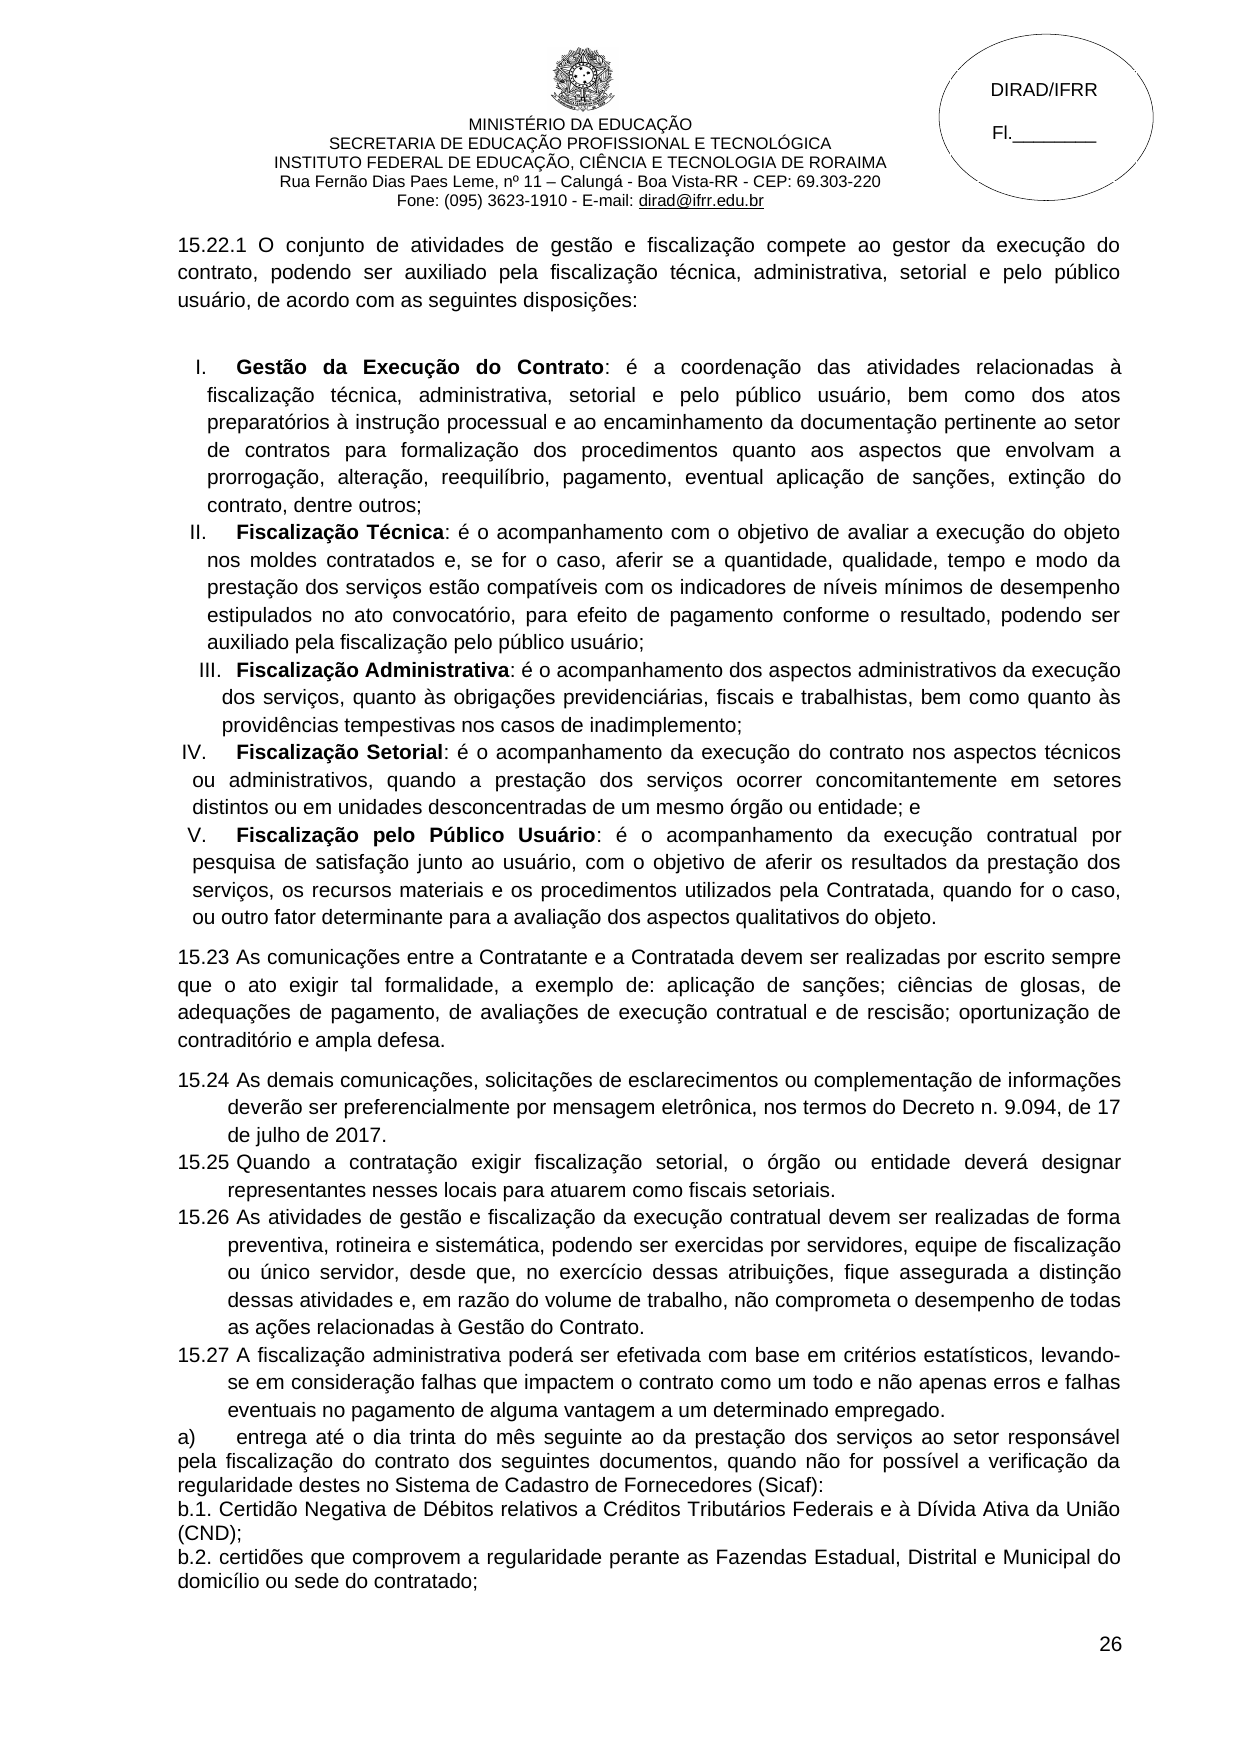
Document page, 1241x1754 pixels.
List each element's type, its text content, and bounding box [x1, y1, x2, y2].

list b.2. certidões que comprovem a regularidade perante as Fazendas Estadual, Distrital e Municipal do domicílio ou sede do contratado; [177, 1545, 1122, 1593]
list Fiscalização Administrativa: é o acompanhamento dos aspectos administrativos da execução dos serviços, quanto às obrigações previdenciárias, fiscais e trabalhistas, bem como quanto às providências tempestivas nos casos de inadimplemento; [222, 658, 1122, 737]
list Gestão da Execução do Contrato: é a coordenação das atividades relacionadas à fiscalização técnica, administrativa, setorial e pelo público usuário, bem como dos atos preparatórios à instrução processual e ao encaminhamento da documentação pertinente ao setor de contratos para formalização dos procedimentos quanto aos aspectos que envolvam a prorrogação, alteração, reequilíbrio, pagamento, eventual aplicação de sanções, extinção do contrato, dentre outros; [207, 355, 1122, 517]
list Fiscalização pelo Público Usuário: é o acompanhamento da execução contratual por pesquisa de satisfação junto ao usuário, com o objetivo de aferir os resultados da prestação dos serviços, os recursos materiais e os procedimentos utilizados pela Contratada, quando for o caso, ou outro fator determinante para a avaliação dos aspectos qualitativos do objeto. [192, 823, 1122, 929]
list entrega até o dia trinta do mês seguinte ao da prestação dos serviços ao setor responsável pela fiscalização do contrato dos seguintes documentos, quando não for possível a verificação da regularidade destes no Sistema de Cadastro de Fornecedores (Sicaf): [177, 1425, 1122, 1497]
text 15.22.1 O conjunto de atividades de gestão e fiscalização compete ao gestor da execução do contrato, podendo ser auxiliado pela fiscalização técnica, administrativa, setorial e pelo público usuário, de acordo com as seguintes disposições: [177, 233, 1122, 312]
list b.1. Certidão Negativa de Débitos relativos a Créditos Tributários Federais e à Dívida Ativa da União (CND); [177, 1497, 1122, 1545]
list Fiscalização Técnica: é o acompanhamento com o objetivo de avaliar a execução do objeto nos moldes contratados e, se for o caso, aferir se a quantidade, qualidade, tempo e modo da prestação dos serviços estão compatíveis com os indicadores de níveis mínimos de desempenho estipulados no ato convocatório, para efeito de pagamento conforme o resultado, podendo ser auxiliado pela fiscalização pelo público usuário; [207, 520, 1122, 654]
text 15.23 As comunicações entre a Contratante e a Contratada devem ser realizadas por escrito sempre que o ato exigir tal formalidade, a exemplo de: aplicação de sanções; ciências de glosas, de adequações de pagamento, de avaliações de execução contratual e de rescisão; oportunização de contraditório e ampla defesa. [177, 945, 1122, 1052]
list Quando a contratação exigir fiscalização setorial, o órgão ou entidade deverá designar representantes nesses locais para atuarem como fiscais setoriais. [177, 1150, 1122, 1202]
picture [547, 47, 619, 115]
list As atividades de gestão e fiscalização da execução contratual devem ser realizadas de forma preventiva, rotineira e sistemática, podendo ser exercidas por servidores, equipe de fiscalização ou único servidor, desde que, no exercício dessas atribuições, fique assegurada a distinção dessas atividades e, em razão do volume de trabalho, não comprometa o desempenho de todas as ações relacionadas à Gestão do Contrato. [177, 1205, 1122, 1339]
list A fiscalização administrativa poderá ser efetivada com base em critérios estatísticos, levando-se em consideração falhas que impactem o contrato como um todo e não apenas erros e falhas eventuais no pagamento de alguma vantagem a um determinado empregado. [177, 1343, 1122, 1422]
list As demais comunicações, solicitações de esclarecimentos ou complementação de informações deverão ser preferencialmente por mensagem eletrônica, nos termos do Decreto n. 9.094, de 17 de julho de 2017. [177, 1068, 1122, 1147]
list Fiscalização Setorial: é o acompanhamento da execução do contrato nos aspectos técnicos ou administrativos, quando a prestação dos serviços ocorrer concomitantemente em setores distintos ou em unidades desconcentradas de um mesmo órgão ou entidade; e [192, 740, 1122, 819]
